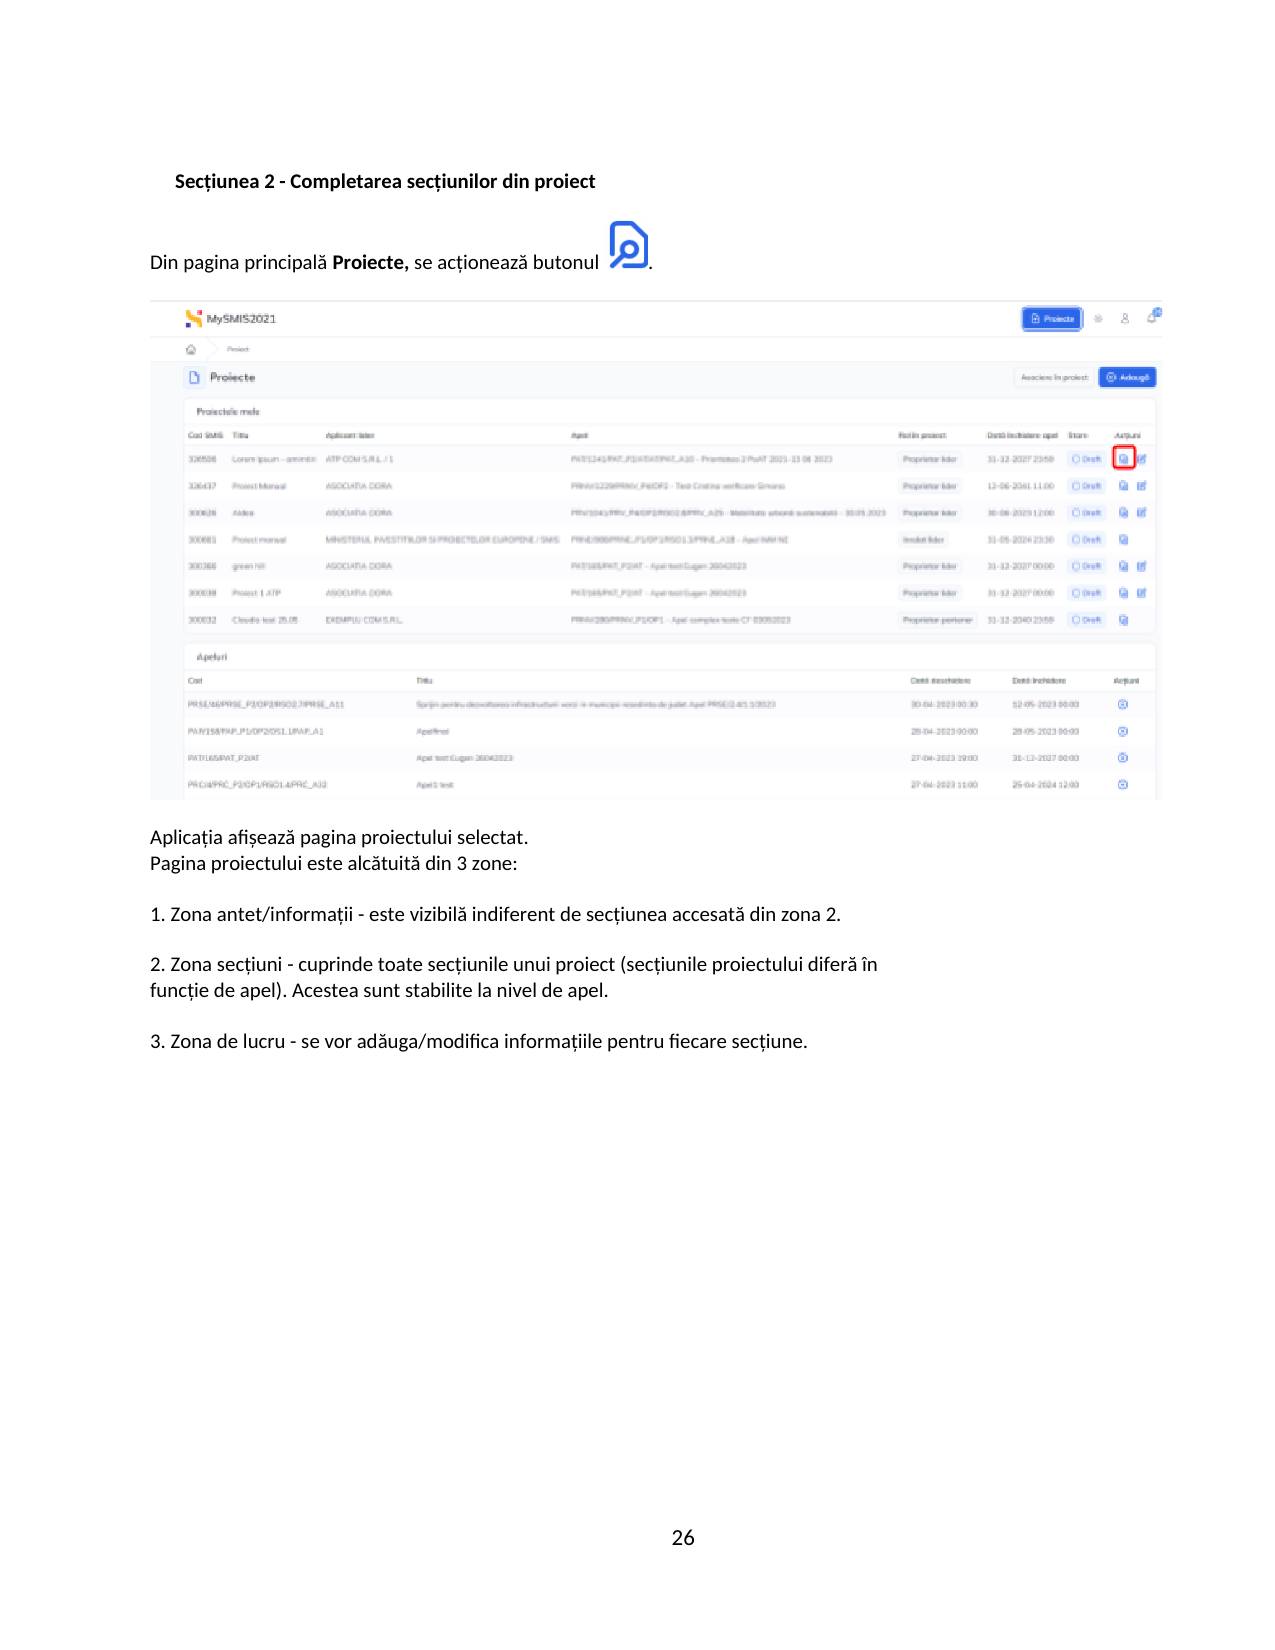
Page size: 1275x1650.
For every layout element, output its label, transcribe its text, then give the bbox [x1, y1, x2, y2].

text 2. Zona secțiuni - cuprinde toate secțiunile unui proiect (secțiunile proiectului diferă în [150, 952, 1216, 977]
text Pagina proiectului este alcătuită din 3 zone: [150, 850, 1216, 875]
text 1. Zona antet/informații - este vizibilă indiferent de secțiunea accesată din zona 2. [150, 901, 1216, 926]
text 3. Zona de lucru - se vor adăuga/modifica informațiile pentru fiecare secțiune. [150, 1028, 1216, 1053]
text Aplicația afișează pagina proiectului selectat. [150, 824, 1216, 850]
picture [604, 219, 648, 270]
text Din pagina principală Proiecte, se acționează butonul . [150, 219, 1216, 275]
subtitle Secțiunea 2 - Completarea secțiunilor din proiect [162, 168, 1216, 194]
text funcție de apel). Acestea sunt stabilite la nivel de apel. [150, 977, 1216, 1002]
picture [150, 300, 1163, 800]
